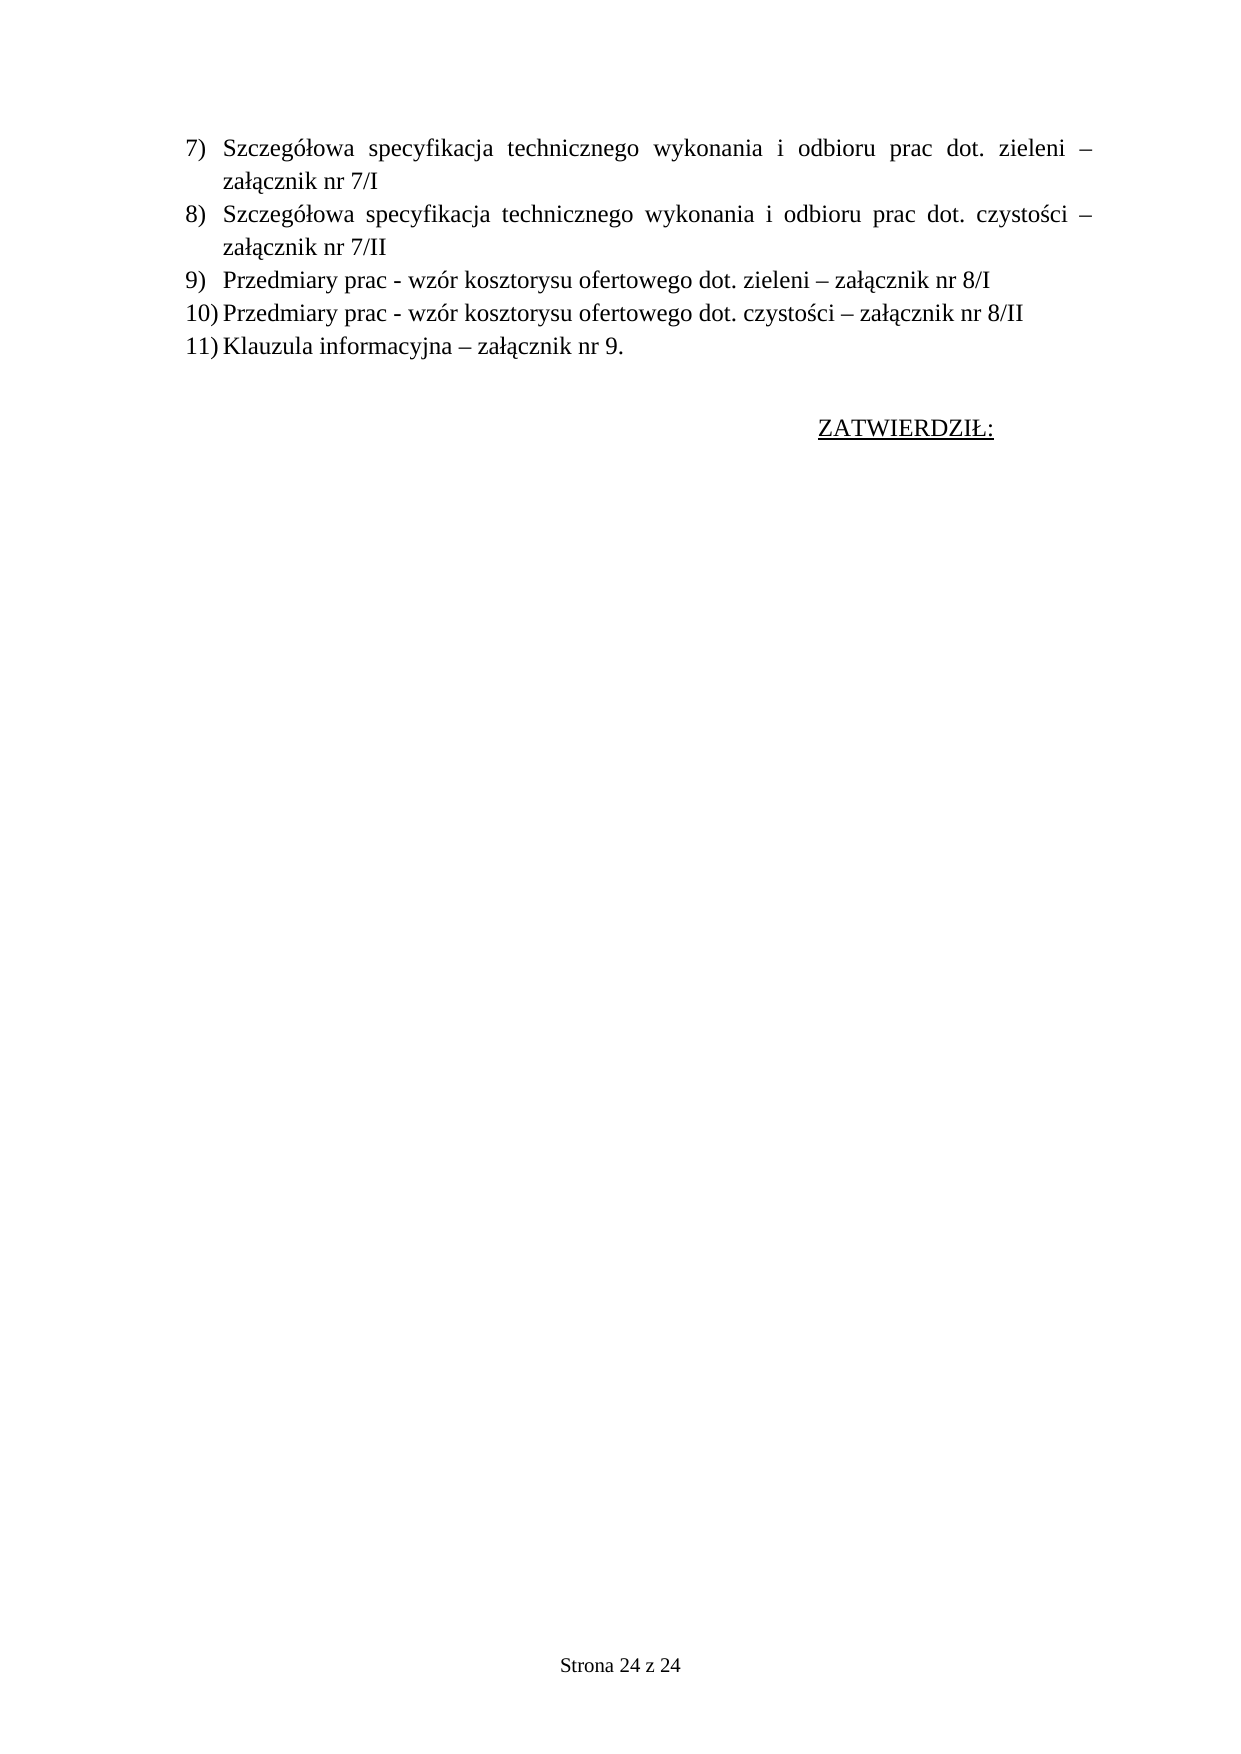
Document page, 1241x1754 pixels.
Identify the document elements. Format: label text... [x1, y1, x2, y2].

list Szczegółowa specyfikacja technicznego wykonania i odbioru prac dot. czystości – załącznik nr 7/II [185, 199, 1093, 261]
list Szczegółowa specyfikacja technicznego wykonania i odbioru prac dot. zieleni – załącznik nr 7/I [185, 133, 1093, 195]
list Przedmiary prac - wzór kosztorysu ofertowego dot. zieleni – załącznik nr 8/I [185, 265, 1093, 294]
list Klauzula informacyjna – załącznik nr 9. [185, 331, 1093, 360]
list Przedmiary prac - wzór kosztorysu ofertowego dot. czystości – załącznik nr 8/II [185, 298, 1093, 327]
text ZATWIERDZIŁ: [738, 413, 1093, 442]
